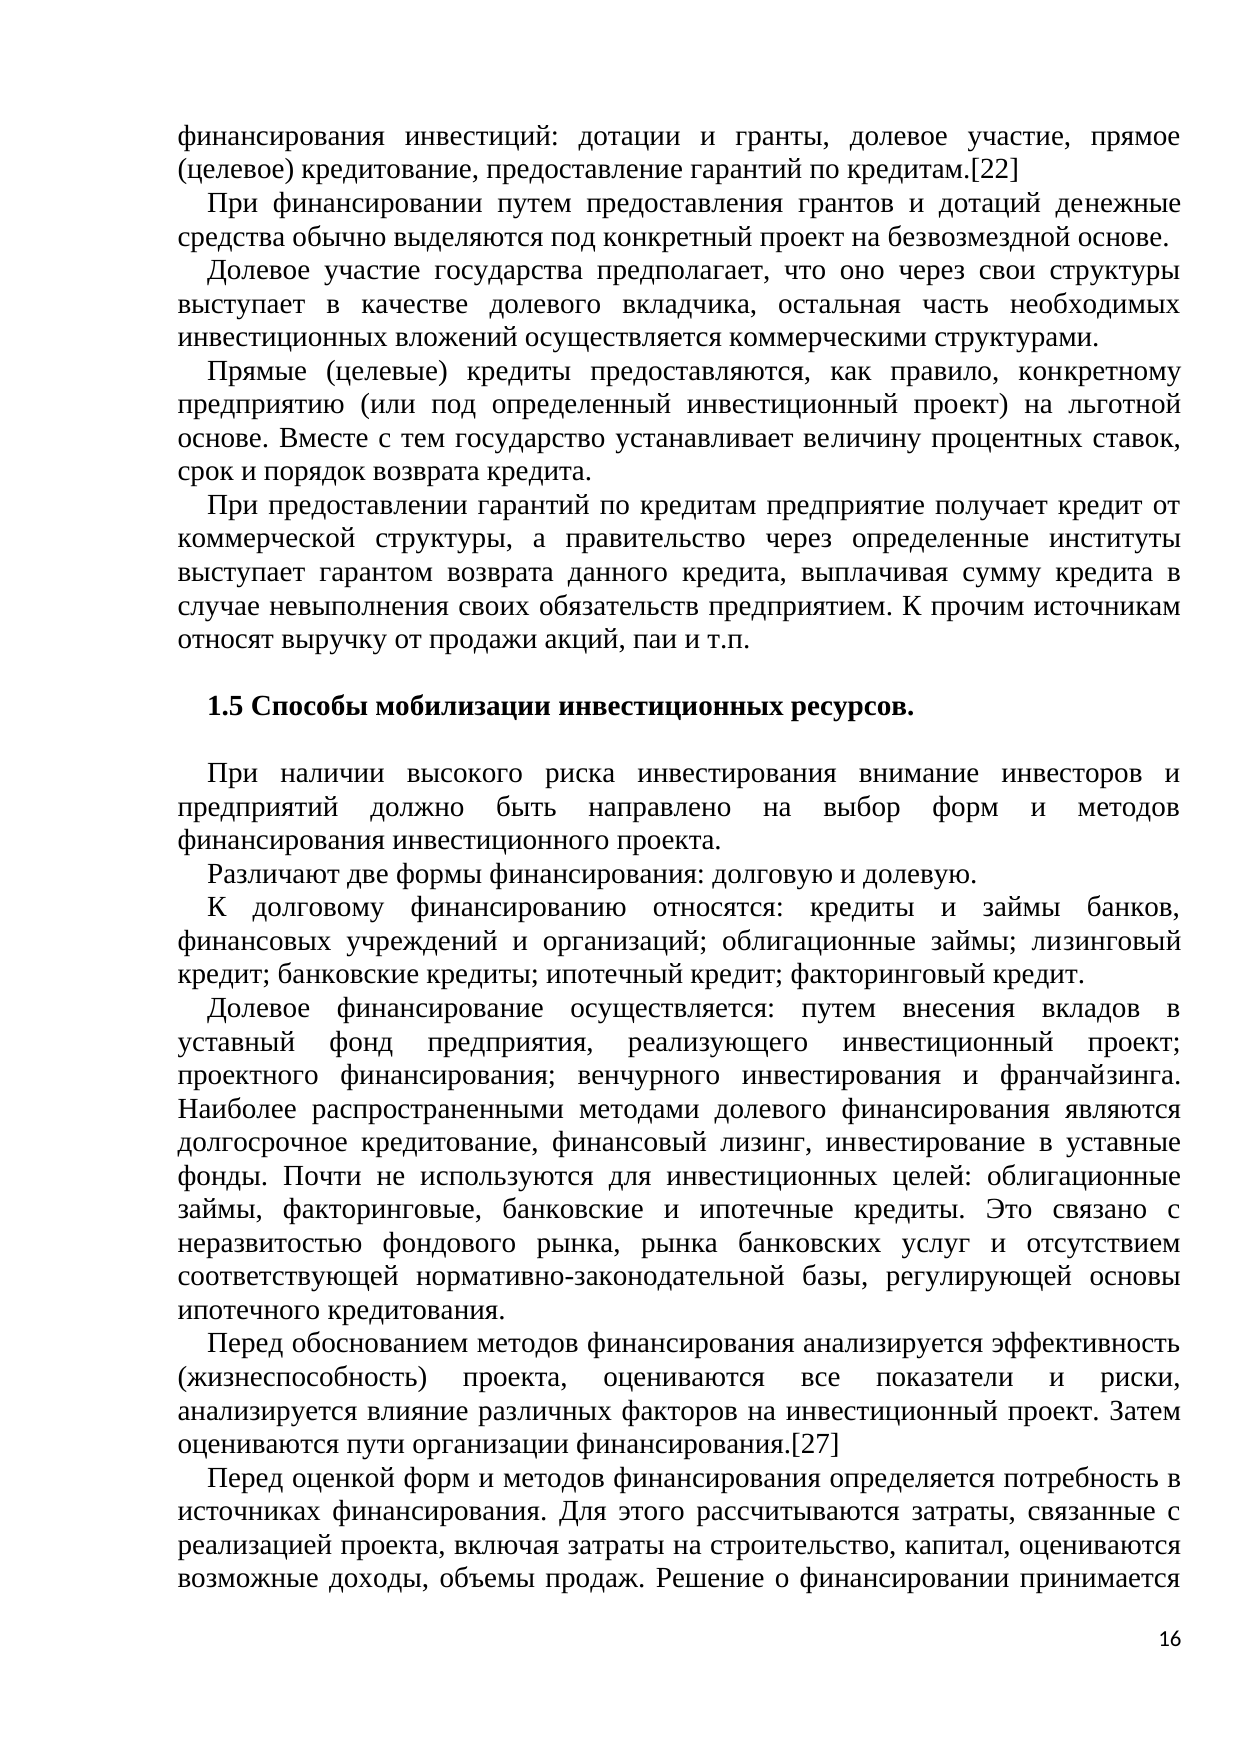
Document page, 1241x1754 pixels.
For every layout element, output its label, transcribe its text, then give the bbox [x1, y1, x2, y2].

text Различают две формы финансирования: долговую и долевую. [177, 856, 1181, 889]
text Перед обоснованием методов финансирования анализируется эффективность (жизнеспособность) проекта, оцениваются все показатели и риски, анализируется влияние различных факторов на инвестиционный проект. Затем оцениваются пути организации финансирования.[27] [177, 1326, 1181, 1460]
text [177, 1460, 1181, 1594]
text Долевое финансирование осуществляется: путем внесения вкладов в уставный фонд предприятия, реализующего инвестиционный проект; проектного финансирования; венчурного инвестирования и франчайзинга. Наиболее распространенными методами долевого финансирования являются долгосрочное кредитование, финансовый лизинг, инвестирование в уставные фонды. Почти не используются для инвестиционных целей: облигационные займы, факторинговые, банковские и ипотечные кредиты. Это связано с неразвитостью фондового рынка, рынка банковских услуг и отсутствием соответствующей нормативно-законодательной базы, регулирующей основы ипотечного кредитования. [177, 990, 1181, 1326]
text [177, 118, 1181, 185]
text При предоставлении гарантий по кредитам предприятие получает кредит от коммерческой структуры, а правительство через определенные институты выступает гарантом возврата данного кредита, выплачивая сумму кредита в случае невыполнения своих обязательств предприятием. К прочим источникам относят выручку от продажи акций, паи и т.п. [177, 487, 1181, 655]
text Прямые (целевые) кредиты предоставляются, как правило, конкретному предприятию (или под определенный инвестиционный проект) на льготной основе. Вместе с тем государство устанавливает величину процентных ставок, срок и порядок возврата кредита. [177, 353, 1181, 487]
text 1.5 Способы мобилизации инвестиционных ресурсов. [177, 688, 1181, 722]
text К долговому финансированию относятся: кредиты и займы банков, финансовых учреждений и организаций; облигационные займы; лизинговый кредит; банковские кредиты; ипотечный кредит; факторинговый кредит. [177, 889, 1181, 990]
text При финансировании путем предоставления грантов и дотаций денежные средства обычно выделяются под конкретный проект на безвозмездной основе. [177, 185, 1181, 252]
text Долевое участие государства предполагает, что оно через свои структуры выступает в качестве долевого вкладчика, остальная часть необходимых инвестиционных вложений осуществляется коммерческими структурами. [177, 252, 1181, 353]
text При наличии высокого риска инвестирования внимание инвесторов и предприятий должно быть направлено на выбор форм и методов финансирования инвестиционного проекта. [177, 755, 1181, 856]
